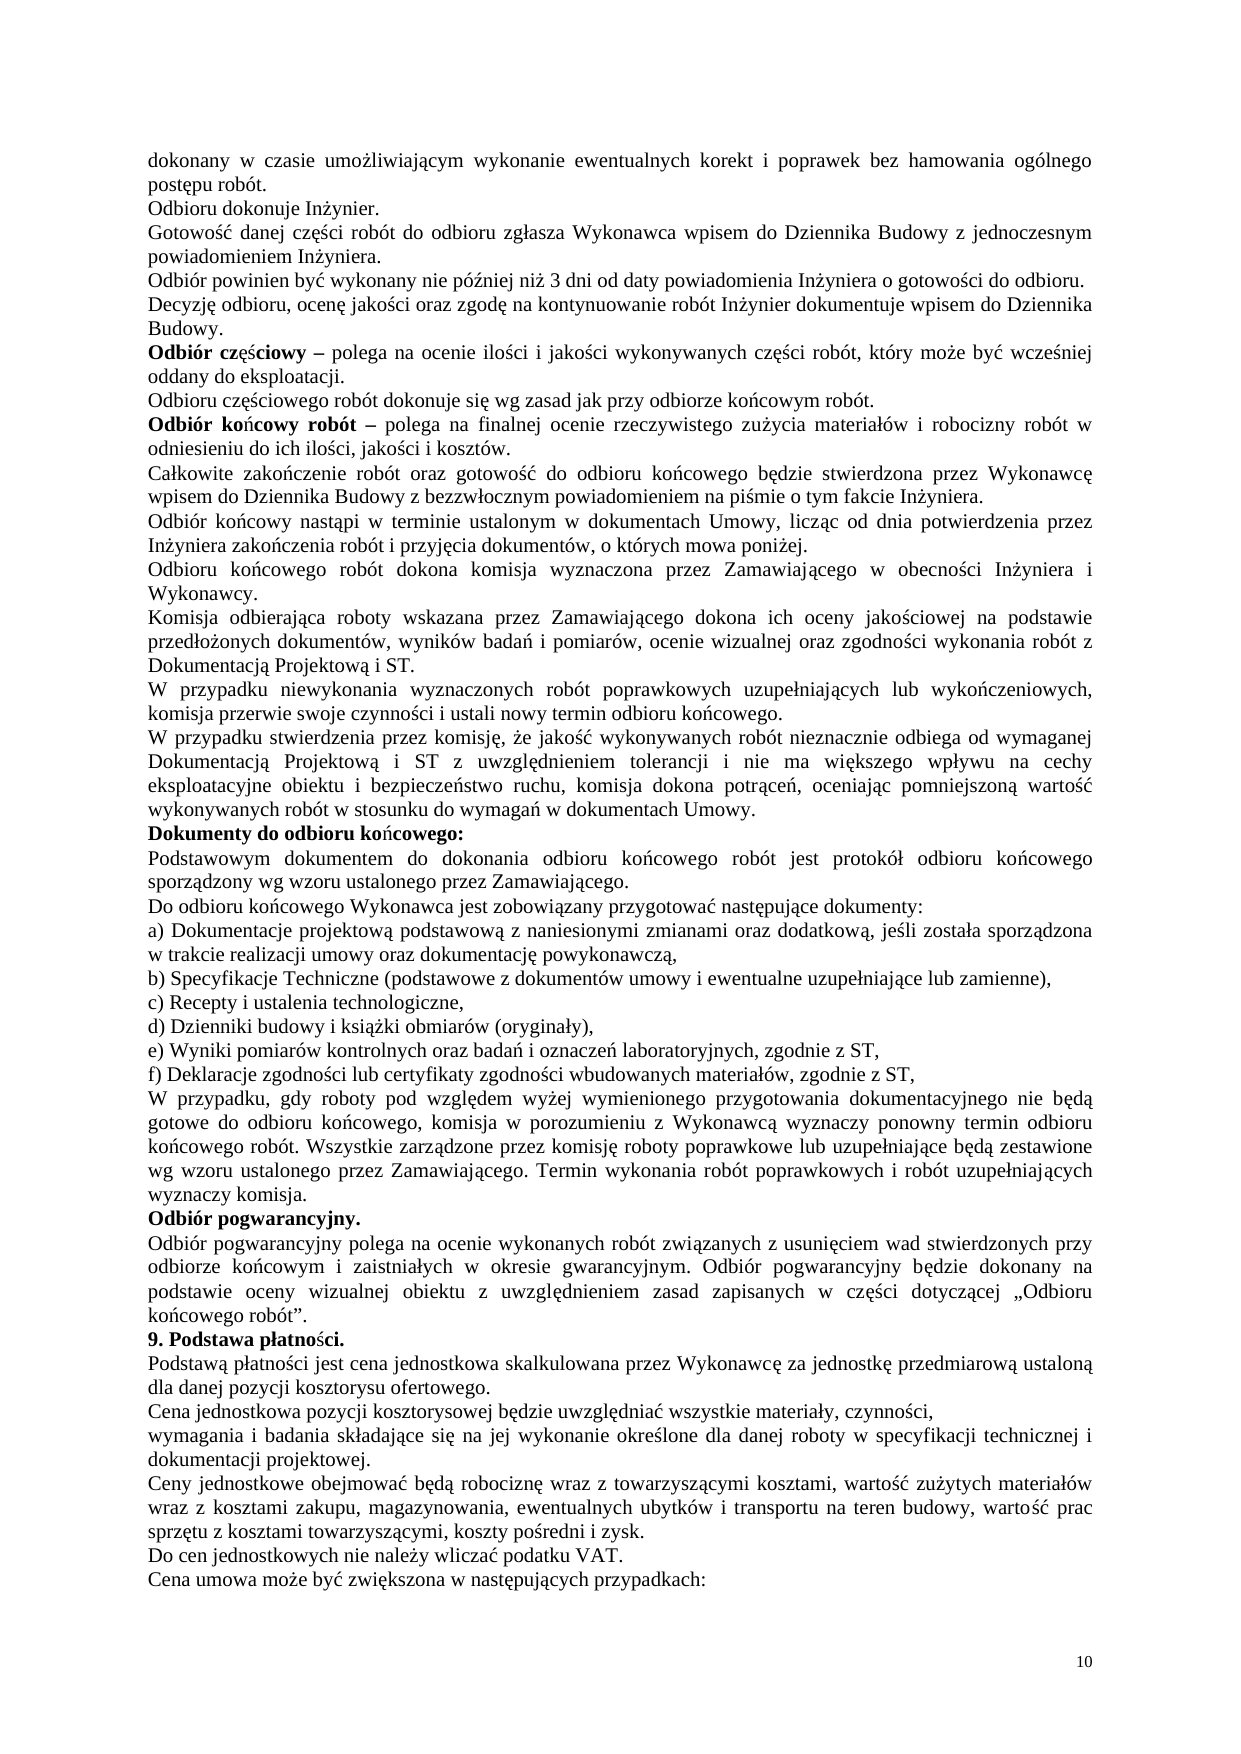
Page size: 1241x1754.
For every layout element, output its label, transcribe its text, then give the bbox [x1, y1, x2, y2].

text a) Dokumentacje projektową podstawową z naniesionymi zmianami oraz dodatkową, jeśli została sporządzona w trakcie realizacji umowy oraz dokumentację powykonawczą, [148, 918, 1093, 966]
text Odbiór częściowy – polega na ocenie ilości i jakości wykonywanych części robót, który może być wcześniej oddany do eksploatacji. [148, 340, 1093, 388]
text Dokumenty do odbioru końcowego: [148, 821, 1093, 845]
text Komisja odbierająca roboty wskazana przez Zamawiającego dokona ich oceny jakościowej na podstawie przedłożonych dokumentów, wyników badań i pomiarów, ocenie wizualnej oraz zgodności wykonania robót z Dokumentacją Projektową i ST. [148, 605, 1093, 677]
text f) Deklaracje zgodności lub certyfikaty zgodności wbudowanych materiałów, zgodnie z ST, [148, 1062, 1093, 1086]
text b) Specyfikacje Techniczne (podstawowe z dokumentów umowy i ewentualne uzupełniające lub zamienne), [148, 966, 1093, 990]
text Ceny jednostkowe obejmować będą robociznę wraz z towarzyszącymi kosztami, wartość zużytych materiałów wraz z kosztami zakupu, magazynowania, ewentualnych ubytków i transportu na teren budowy, wartość prac sprzętu z kosztami towarzyszącymi, koszty pośredni i zysk. [148, 1471, 1093, 1543]
text wymagania i badania składające się na jej wykonanie określone dla danej roboty w specyfikacji technicznej i dokumentacji projektowej. [148, 1423, 1093, 1471]
text Odbioru dokonuje Inżynier. [148, 196, 1093, 220]
text Podstawowym dokumentem do dokonania odbioru końcowego robót jest protokół odbioru końcowego sporządzony wg wzoru ustalonego przez Zamawiającego. [148, 845, 1093, 893]
text Cena jednostkowa pozycji kosztorysowej będzie uwzględniać wszystkie materiały, czynności, [148, 1399, 1093, 1423]
text W przypadku niewykonania wyznaczonych robót poprawkowych uzupełniających lub wykończeniowych, komisja przerwie swoje czynności i ustali nowy termin odbioru końcowego. [148, 677, 1093, 725]
text Odbioru częściowego robót dokonuje się wg zasad jak przy odbiorze końcowym robót. [148, 388, 1093, 412]
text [148, 148, 1093, 196]
text Odbiór końcowy robót – polega na finalnej ocenie rzeczywistego zużycia materiałów i robocizny robót w odniesieniu do ich ilości, jakości i kosztów. [148, 412, 1093, 460]
text 9. Podstawa płatności. [148, 1327, 1093, 1351]
text e) Wyniki pomiarów kontrolnych oraz badań i oznaczeń laboratoryjnych, zgodnie z ST, [148, 1038, 1093, 1062]
text d) Dzienniki budowy i książki obmiarów (oryginały), [148, 1014, 1093, 1038]
text W przypadku stwierdzenia przez komisję, że jakość wykonywanych robót nieznacznie odbiega od wymaganej Dokumentacją Projektową i ST z uwzględnieniem tolerancji i nie ma większego wpływu na cechy eksploatacyjne obiektu i bezpieczeństwo ruchu, komisja dokona potrąceń, oceniając pomniejszoną wartość wykonywanych robót w stosunku do wymagań w dokumentach Umowy. [148, 725, 1093, 821]
text Podstawą płatności jest cena jednostkowa skalkulowana przez Wykonawcę za jednostkę przedmiarową ustaloną dla danej pozycji kosztorysu ofertowego. [148, 1351, 1093, 1399]
text Odbiór pogwarancyjny polega na ocenie wykonanych robót związanych z usunięciem wad stwierdzonych przy odbiorze końcowym i zaistniałych w okresie gwarancyjnym. Odbiór pogwarancyjny będzie dokonany na podstawie oceny wizualnej obiektu z uwzględnieniem zasad zapisanych w części dotyczącej „Odbioru końcowego robót”. [148, 1230, 1093, 1327]
text Odbiór powinien być wykonany nie później niż 3 dni od daty powiadomienia Inżyniera o gotowości do odbioru. [148, 268, 1093, 292]
text Gotowość danej części robót do odbioru zgłasza Wykonawca wpisem do Dziennika Budowy z jednoczesnym powiadomieniem Inżyniera. [148, 220, 1093, 268]
text Do cen jednostkowych nie należy wliczać podatku VAT. [148, 1543, 1093, 1567]
text c) Recepty i ustalenia technologiczne, [148, 990, 1093, 1014]
text W przypadku, gdy roboty pod względem wyżej wymienionego przygotowania dokumentacyjnego nie będą gotowe do odbioru końcowego, komisja w porozumieniu z Wykonawcą wyznaczy ponowny termin odbioru końcowego robót. Wszystkie zarządzone przez komisję roboty poprawkowe lub uzupełniające będą zestawione wg wzoru ustalonego przez Zamawiającego. Termin wykonania robót poprawkowych i robót uzupełniających wyznaczy komisja. [148, 1086, 1093, 1206]
text Całkowite zakończenie robót oraz gotowość do odbioru końcowego będzie stwierdzona przez Wykonawcę wpisem do Dziennika Budowy z bezzwłocznym powiadomieniem na piśmie o tym fakcie Inżyniera. [148, 460, 1093, 508]
text Decyzję odbioru, ocenę jakości oraz zgodę na kontynuowanie robót Inżynier dokumentuje wpisem do Dziennika Budowy. [148, 292, 1093, 340]
text Odbiór pogwarancyjny. [148, 1206, 1093, 1230]
text Odbiór końcowy nastąpi w terminie ustalonym w dokumentach Umowy, licząc od dnia potwierdzenia przez Inżyniera zakończenia robót i przyjęcia dokumentów, o których mowa poniżej. [148, 508, 1093, 557]
text Do odbioru końcowego Wykonawca jest zobowiązany przygotować następujące dokumenty: [148, 893, 1093, 918]
text Cena umowa może być zwiększona w następujących przypadkach: [148, 1567, 1093, 1591]
text Odbioru końcowego robót dokona komisja wyznaczona przez Zamawiającego w obecności Inżyniera i Wykonawcy. [148, 557, 1093, 605]
